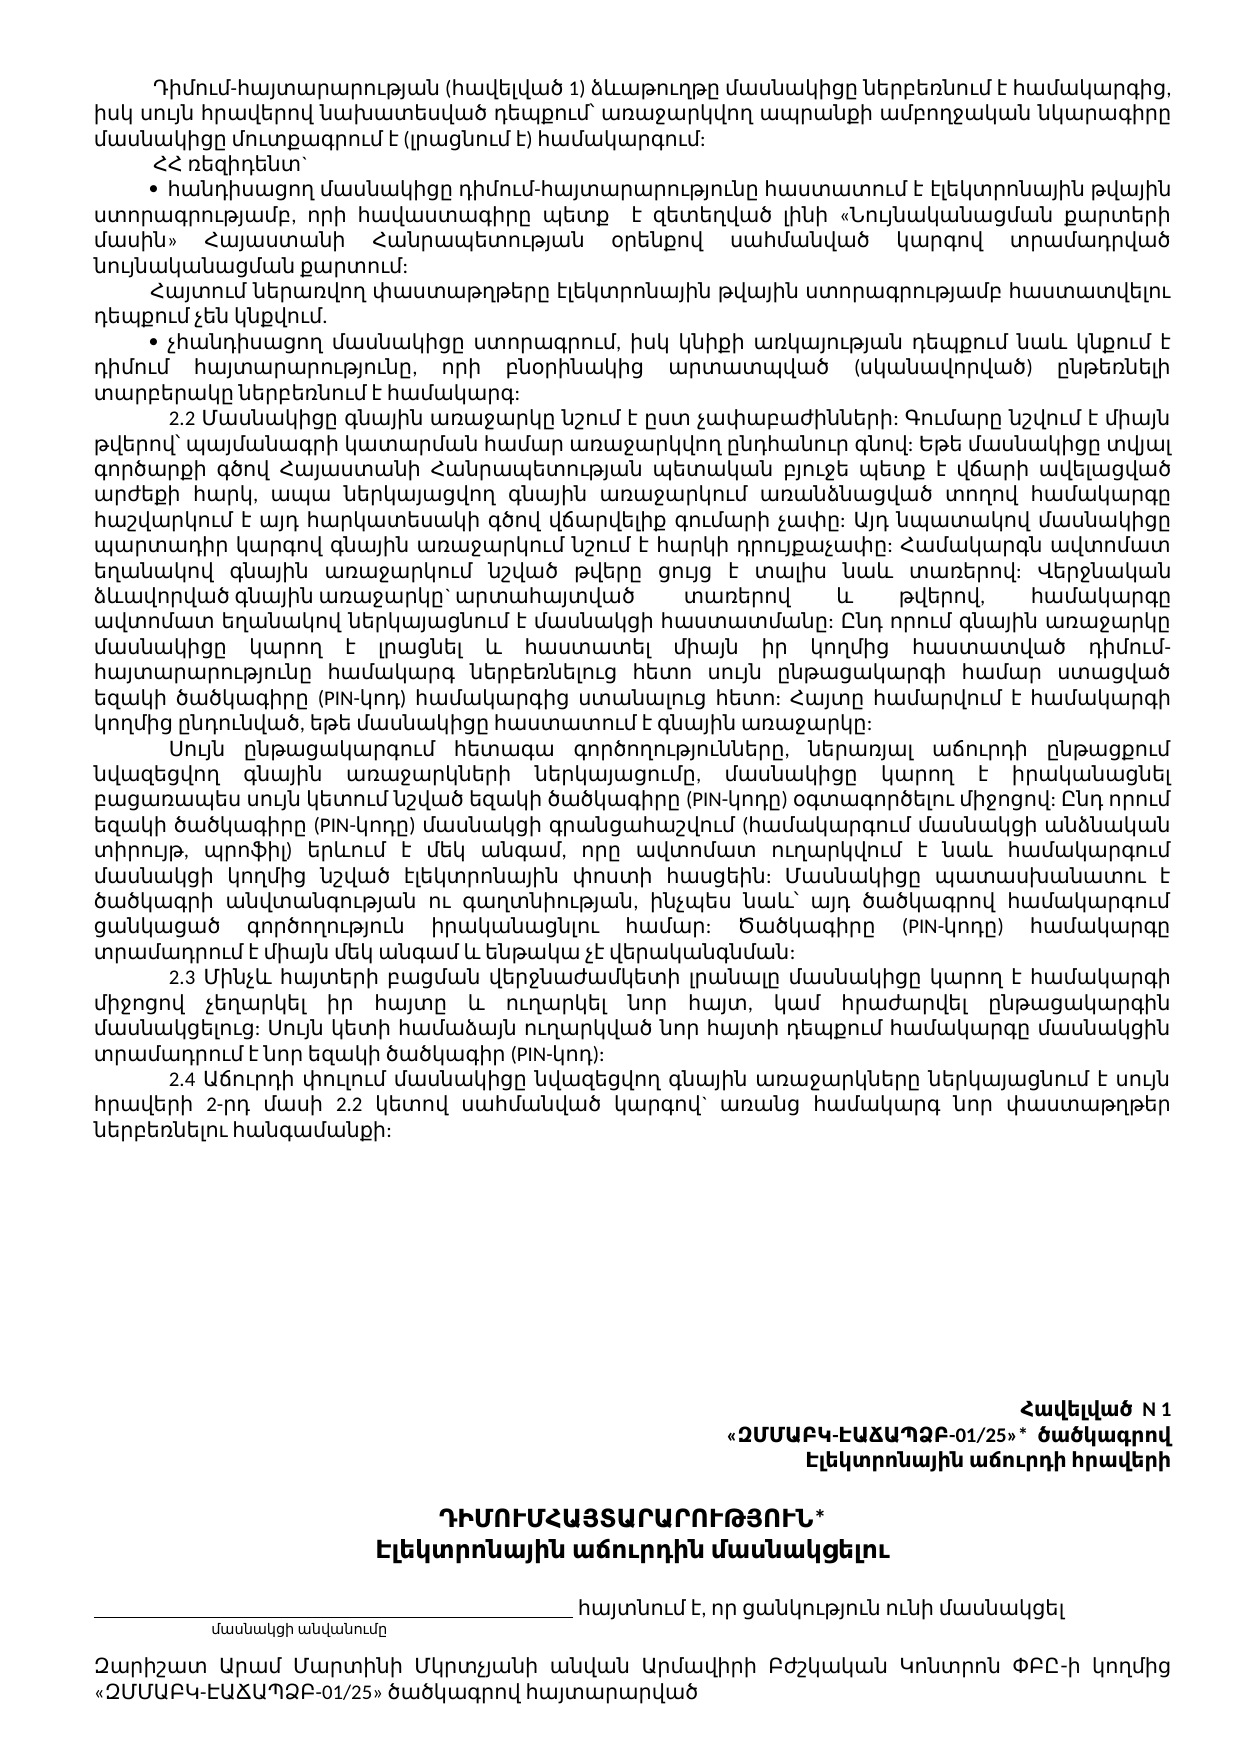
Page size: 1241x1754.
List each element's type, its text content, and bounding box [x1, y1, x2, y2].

text հայտնում է, որ ցանկություն ունի մասնակցել [94, 1595, 1171, 1620]
subtitle Էլեկտրոնային աճուրդին մասնակցելու [94, 1534, 1171, 1564]
list հանդիսացող մասնակիցը դիմում-հայտարարությունը հաստատում է էլեկտրոնային թվային ստորագրությամբ, որի հավաստագիրը պետք է զետեղված լինի «Նույնականացման քարտերի մասին» Հայաստանի Հանրապետության օրենքով սահմանված կարգով տրամադրված նույնականացման քարտում: [94, 177, 1171, 278]
text ՀՀ ռեզիդենտ` [94, 151, 1171, 177]
text Սույն ընթացակարգում հետագա գործողությունները, ներառյալ աճուրդի ընթացքում նվազեցվող գնային առաջարկների ներկայացումը, մասնակիցը կարող է իրականացնել բացառապես սույն կետում նշված եզակի ծածկագիրը (PIN-կոդը) օգտագործելու միջոցով: Ընդ որում եզակի ծածկագիրը (PIN-կոդը) մասնակցի գրանցահաշվում (համակարգում մասնակցի անձնական տիրույթ, պրոֆիլ) երևում է մեկ անգամ, որը ավտոմատ ուղարկվում է նաև համակարգում մասնակցի կողմից նշված էլեկտրոնային փոստի հասցեին: Մասնակիցը պատասխանատու է ծածկագրի անվտանգության ու գաղտնիության, ինչպես նաև՝ այդ ծածկագրով համակարգում ցանկացած գործողություն իրականացնլու համար: Ծածկագիրը (PIN-կոդը) համակարգը տրամադրում է միայն մեկ անգամ և ենթակա չէ վերականգնման: [94, 736, 1171, 964]
list չհանդիսացող մասնակիցը ստորագրում, իսկ կնիքի առկայության դեպքում նաև կնքում է դիմում հայտարարությունը, որի բնօրինակից արտատպված (սկանավորված) ընթեռնելի տարբերակը ներբեռնում է համակարգ: [94, 329, 1171, 405]
text մասնակցի անվանումը [94, 1620, 1171, 1651]
text «ԶՄՄԱԲԿ-ԷԱՃԱՊՁԲ-01/25»* ծածկագրով [94, 1422, 1171, 1447]
text Դիմում-հայտարարության (հավելված 1) ձևաթուղթը մասնակիցը ներբեռնում է համակարգից, իսկ սույն հրավերով նախատեսված դեպքում՝ առաջարկվող ապրանքի ամբողջական նկարագիրը մասնակիցը մուտքագրում է (լրացնում է) համակարգում: [94, 75, 1171, 151]
text 2.3 Մինչև հայտերի բացման վերջնաժամկետի լրանալը մասնակիցը կարող է համակարգի միջոցով չեղարկել իր հայտը և ուղարկել նոր հայտ, կամ հրաժարվել ընթացակարգին մասնակցելուց: Սույն կետի համաձայն ուղարկված նոր հայտի դեպքում համակարգը մասնակցին տրամադրում է նոր եզակի ծածկագիր (PIN-կոդ): [94, 964, 1171, 1066]
text Հավելված N 1 [94, 1397, 1171, 1422]
text 2.2 Մասնակիցը գնային առաջարկը նշում է ըստ չափաբաժինների: Գումարը նշվում է միայն թվերով՝ պայմանագրի կատարման համար առաջարկվող ընդհանուր գնով: Եթե մասնակիցը տվյալ գործարքի գծով Հայաստանի Հանրապետության պետական բյուջե պետք է վճարի ավելացված արժեքի հարկ, ապա ներկայացվող գնային առաջարկում առանձնացված տողով համակարգը հաշվարկում է այդ հարկատեսակի գծով վճարվելիք գումարի չափը: Այդ նպատակով մասնակիցը պարտադիր կարգով գնային առաջարկում նշում է հարկի դրույքաչափը: Համակարգն ավտոմատ եղանակով գնային առաջարկում նշված թվերը ցույց է տալիս նաև տառերով: Վերջնական ձևավորված գնային առաջարկը` արտահայտված տառերով և թվերով, համակարգը ավտոմատ եղանակով ներկայացնում է մասնակցի հաստատմանը: Ընդ որում գնային առաջարկը մասնակիցը կարող է լրացնել և հաստատել միայն իր կողմից հաստատված դիմում-հայտարարությունը համակարգ ներբեռնելուց հետո սույն ընթացակարգի համար ստացված եզակի ծածկագիրը (PIN-կոդ) համակարգից ստանալուց հետո: Հայտը համարվում է համակարգի կողմից ընդունված, եթե մասնակիցը հաստատում է գնային առաջարկը: [94, 405, 1171, 736]
text ԴԻՄՈՒՄՀԱՅՏԱՐԱՐՈՒԹՅՈՒՆ* [94, 1503, 1171, 1534]
text 2.4 Աճուրդի փուլում մասնակիցը նվազեցվող գնային առաջարկները ներկայացնում է սույն հրավերի 2-րդ մասի 2.2 կետով սահմանված կարգով` առանց համակարգ նոր փաստաթղթեր ներբեռնելու հանգամանքի: [94, 1066, 1171, 1142]
text Էլեկտրոնային աճուրդի հրավերի [94, 1447, 1171, 1473]
text Հայտում ներառվող փաստաթղթերը էլեկտրոնային թվային ստորագրությամբ հաստատվելու դեպքում չեն կնքվում. [94, 278, 1171, 329]
text Զարիշատ Արամ Մարտինի Մկրտչյանի անվան Արմավիրի Բժշկական Կոնտրոն ՓԲԸ-ի կողմից «ԶՄՄԱԲԿ-ԷԱՃԱՊՁԲ-01/25» ծածկագրով հայտարարված [94, 1651, 1171, 1704]
